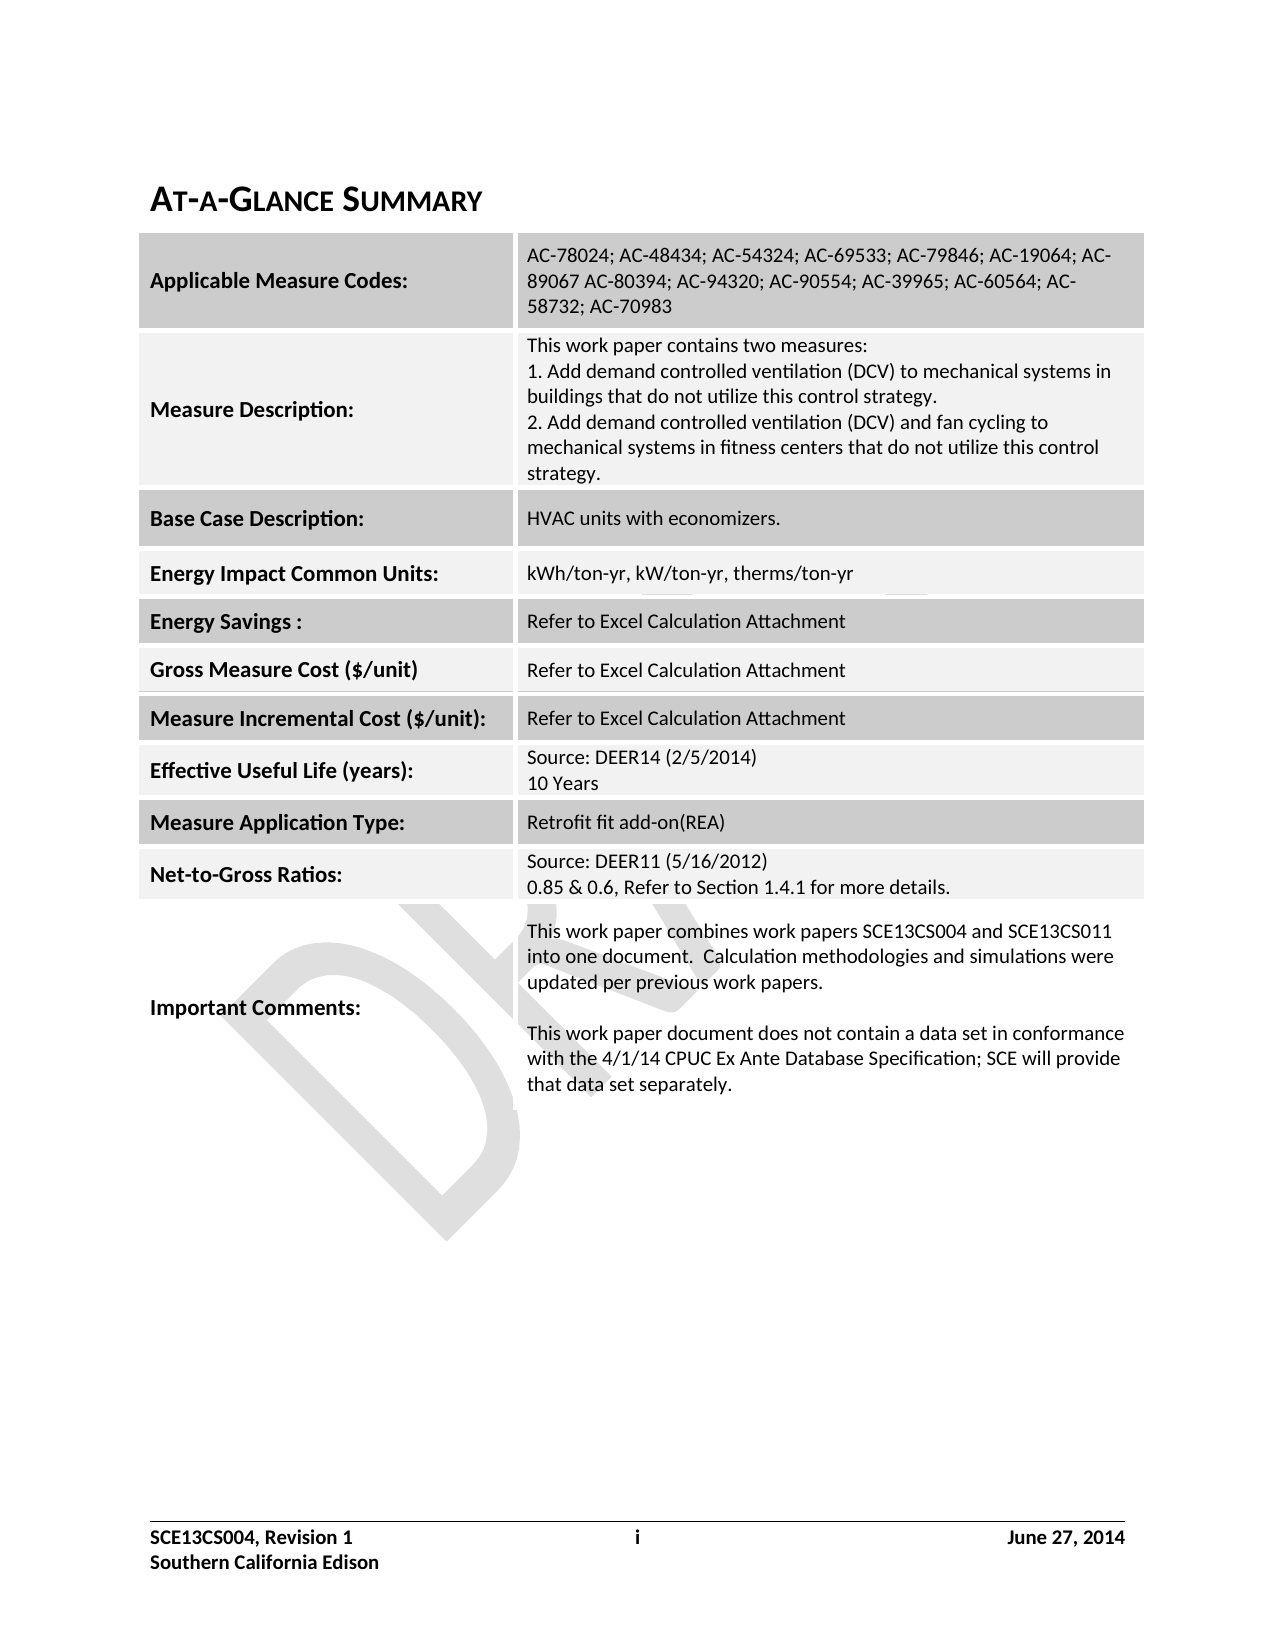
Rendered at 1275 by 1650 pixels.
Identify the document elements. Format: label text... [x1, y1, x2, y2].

table_cell Refer to Excel Calculation Attachment [518, 696, 1144, 740]
table_cell Net-to-Gross Ratios: [139, 849, 513, 899]
table_cell Refer to Excel Calculation Attachment [518, 599, 1144, 643]
table_cell Source: DEER14 (2/5/2014) 10 Years [518, 745, 1144, 795]
table_cell Measure Incremental Cost ($/unit): [139, 696, 513, 740]
table_cell Measure Description: [139, 333, 513, 485]
table_cell Source: DEER11 (5/16/2012) 0.85 & 0.6, Refer to Section 1.4.1 for more details. [518, 849, 1144, 899]
table_cell Retrofit fit add-on(REA) [518, 800, 1144, 844]
table_cell This work paper combines work papers SCE13CS004 and SCE13CS011 into one document. Calculation methodologies and simulations were updated per previous work papers. This work paper document does not contain a data set in conformance with the 4/1/14 CPUC Ex Ante Database Specification; SCE will provide that data set separately. [518, 904, 1144, 1110]
table_cell kWh/ton-yr, kW/ton-yr, therms/ton-yr [518, 551, 1144, 594]
table_header Applicable Measure Codes: [139, 233, 513, 328]
table_cell Gross Measure Cost ($/unit) [139, 648, 513, 691]
table_cell HVAC units with economizers. [518, 490, 1144, 546]
table_cell Refer to Excel Calculation Attachment [518, 648, 1144, 691]
subtitle At-a-Glance Summary [150, 175, 1125, 221]
table_cell Energy Savings : [139, 599, 513, 643]
table_cell Measure Application Type: [139, 800, 513, 844]
table_cell Important Comments: [139, 904, 513, 1110]
table_cell Base Case Description: [139, 490, 513, 546]
table_cell Effective Useful Life (years): [139, 745, 513, 795]
table_cell This work paper contains two measures: 1. Add demand controlled ventilation (DCV) to mechanical systems in buildings that do not utilize this control strategy. 2. Add demand controlled ventilation (DCV) and fan cycling to mechanical systems in fitness centers that do not utilize this control strategy. [518, 333, 1144, 485]
table_cell Energy Impact Common Units: [139, 551, 513, 594]
table_header AC-78024; AC-48434; AC-54324; AC-69533; AC-79846; AC-19064; AC-89067 AC-80394; AC-94320; AC-90554; AC-39965; AC-60564; AC-58732; AC-70983 [518, 233, 1144, 328]
